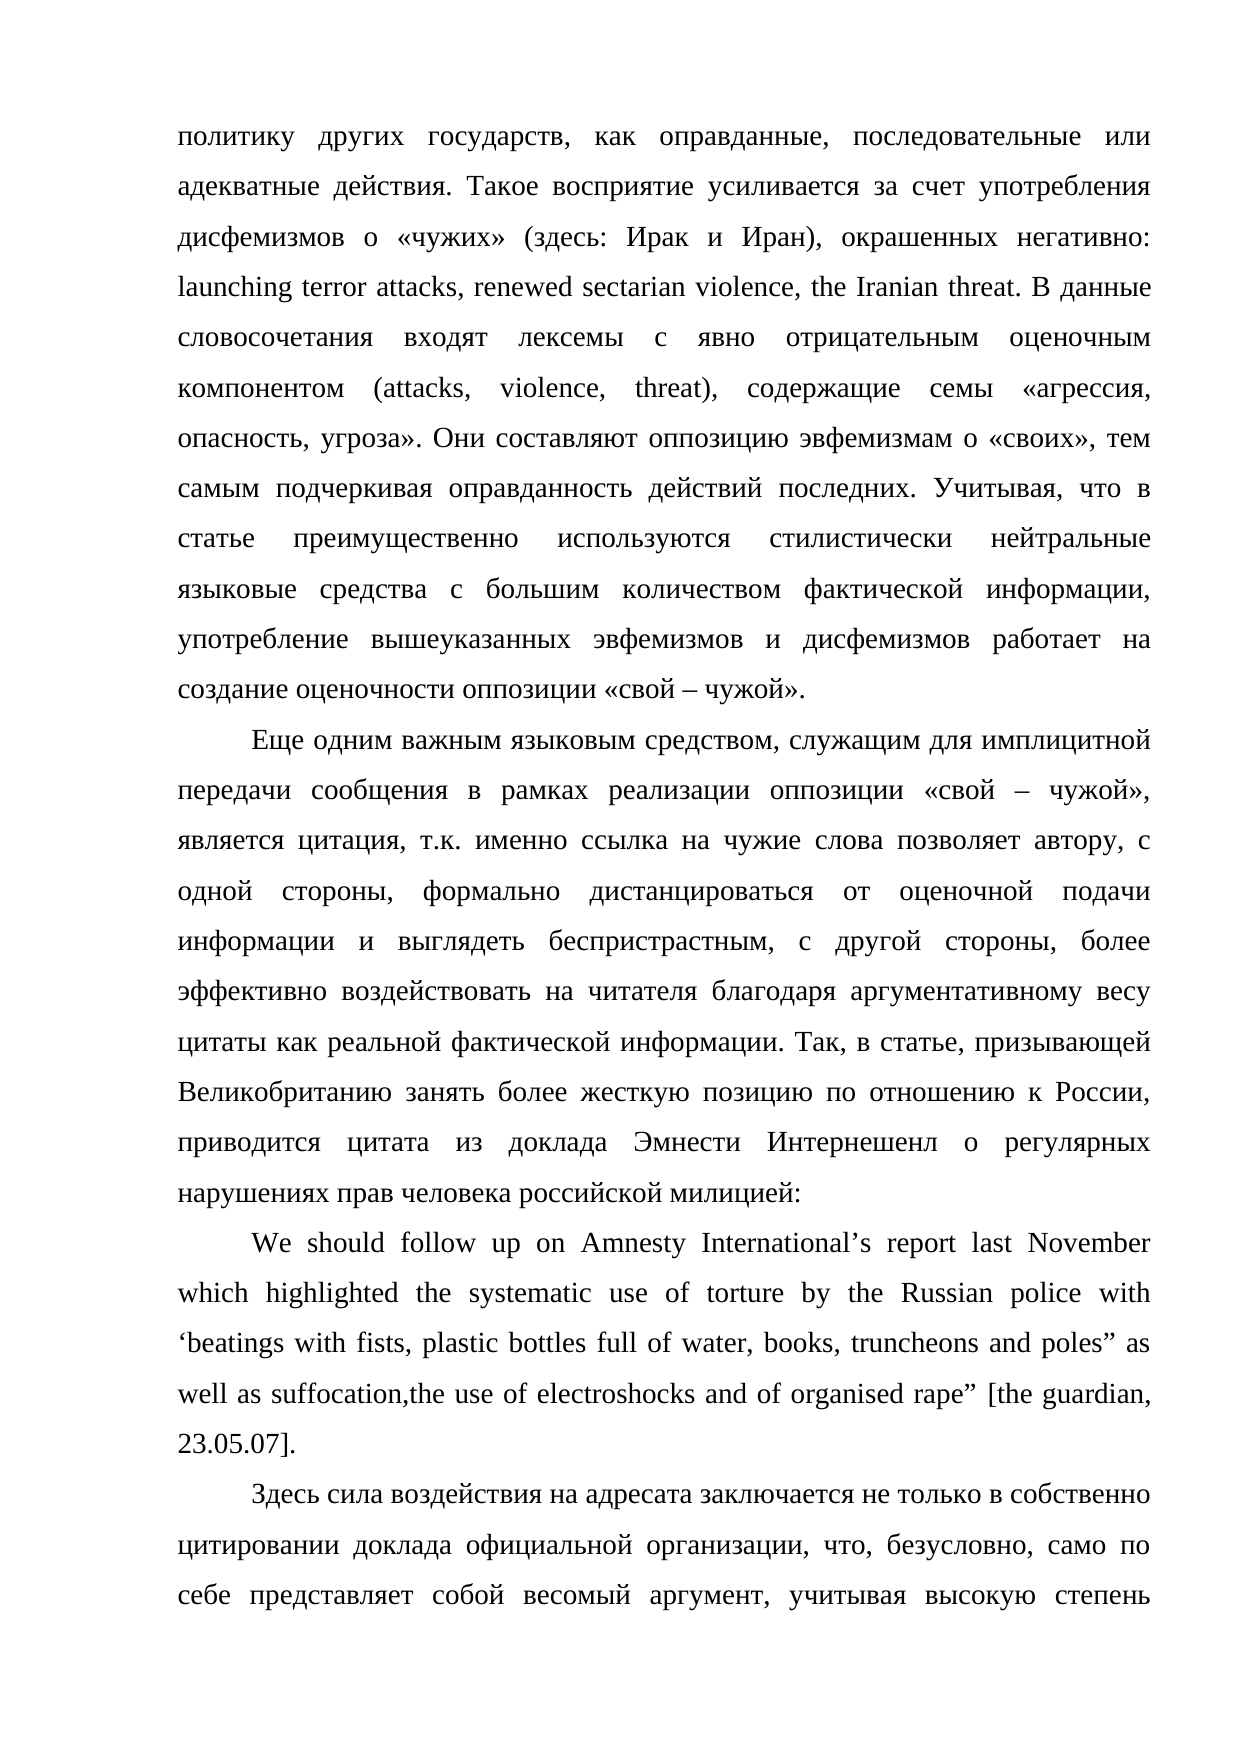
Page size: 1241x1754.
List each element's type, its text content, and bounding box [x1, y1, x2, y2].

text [177, 118, 1152, 705]
text Еще одним важным языковым средством, служащим для имплицитной передачи сообщения в рамках реализации оппозиции «свой – чужой», является цитация, т.к. именно ссылка на чужие слова позволяет автору, с одной стороны, формально дистанцироваться от оценочной подачи информации и выглядеть беспристрастным, с другой стороны, более эффективно воздействовать на читателя благодаря аргументативному весу цитаты как реальной фактической информации. Так, в статье, призывающей Великобританию занять более жесткую позицию по отношению к России, приводится цитата из доклада Эмнести Интернешенл о регулярных нарушениях прав человека российской милицией: [177, 722, 1152, 1208]
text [177, 1477, 1152, 1611]
text We should follow up on Amnesty International’s report last November which highlighted the systematic use of torture by the Russian police with ‘beatings with fists, plastic bottles full of water, books, truncheons and poles” as well as suffocation,the use of electroshocks and of organised rape” [the guardian, 23.05.07]. [177, 1225, 1152, 1460]
